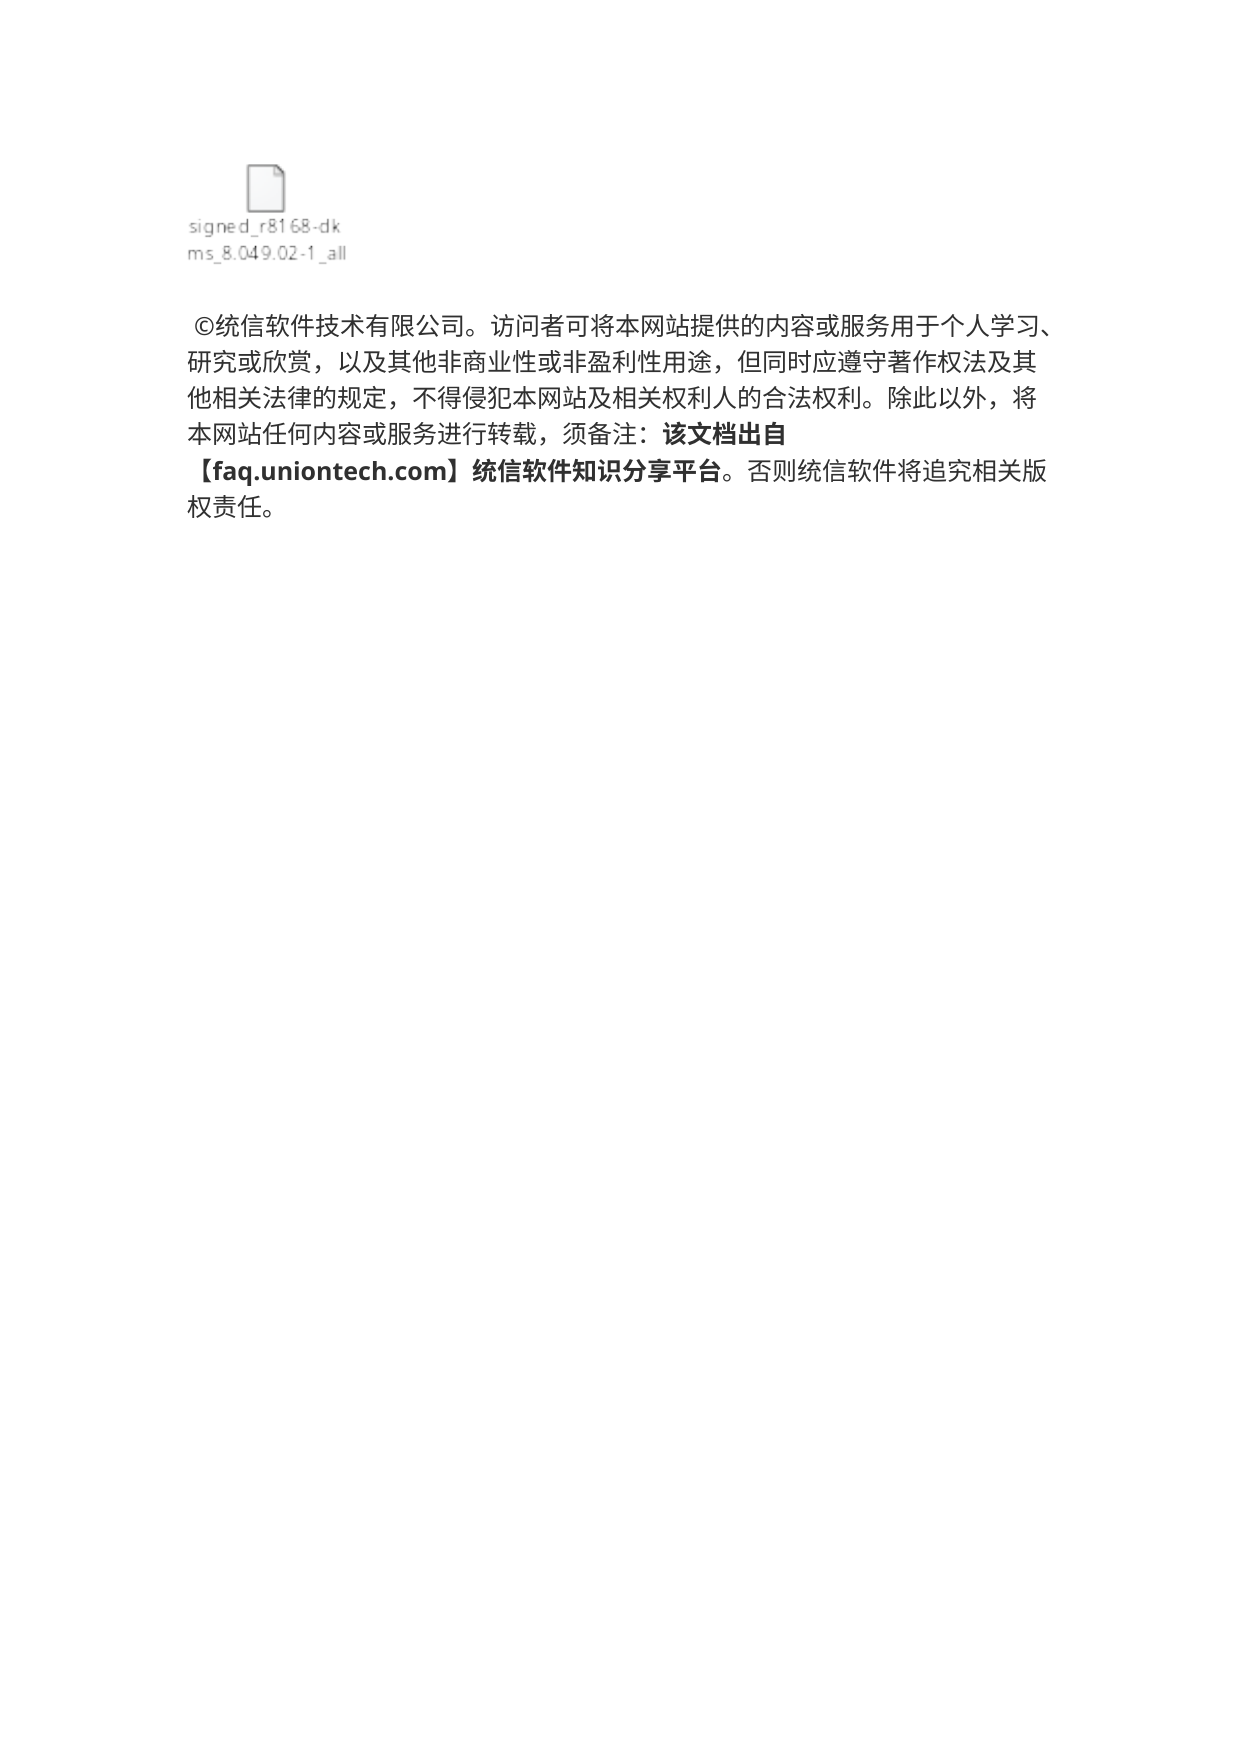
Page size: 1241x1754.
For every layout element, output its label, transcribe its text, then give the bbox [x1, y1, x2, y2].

text ©统信软件技术有限公司。访问者可将本网站提供的内容或服务用于个人学习、研究或欣赏，以及其他非商业性或非盈利性用途，但同时应遵守著作权法及其他相关法律的规定，不得侵犯本网站及相关权利人的合法权利。除此以外，将本网站任何内容或服务进行转载，须备注：该文档出自【faq.uniontech.com】统信软件知识分享平台。否则统信软件将追究相关版权责任。 [187, 306, 1053, 524]
